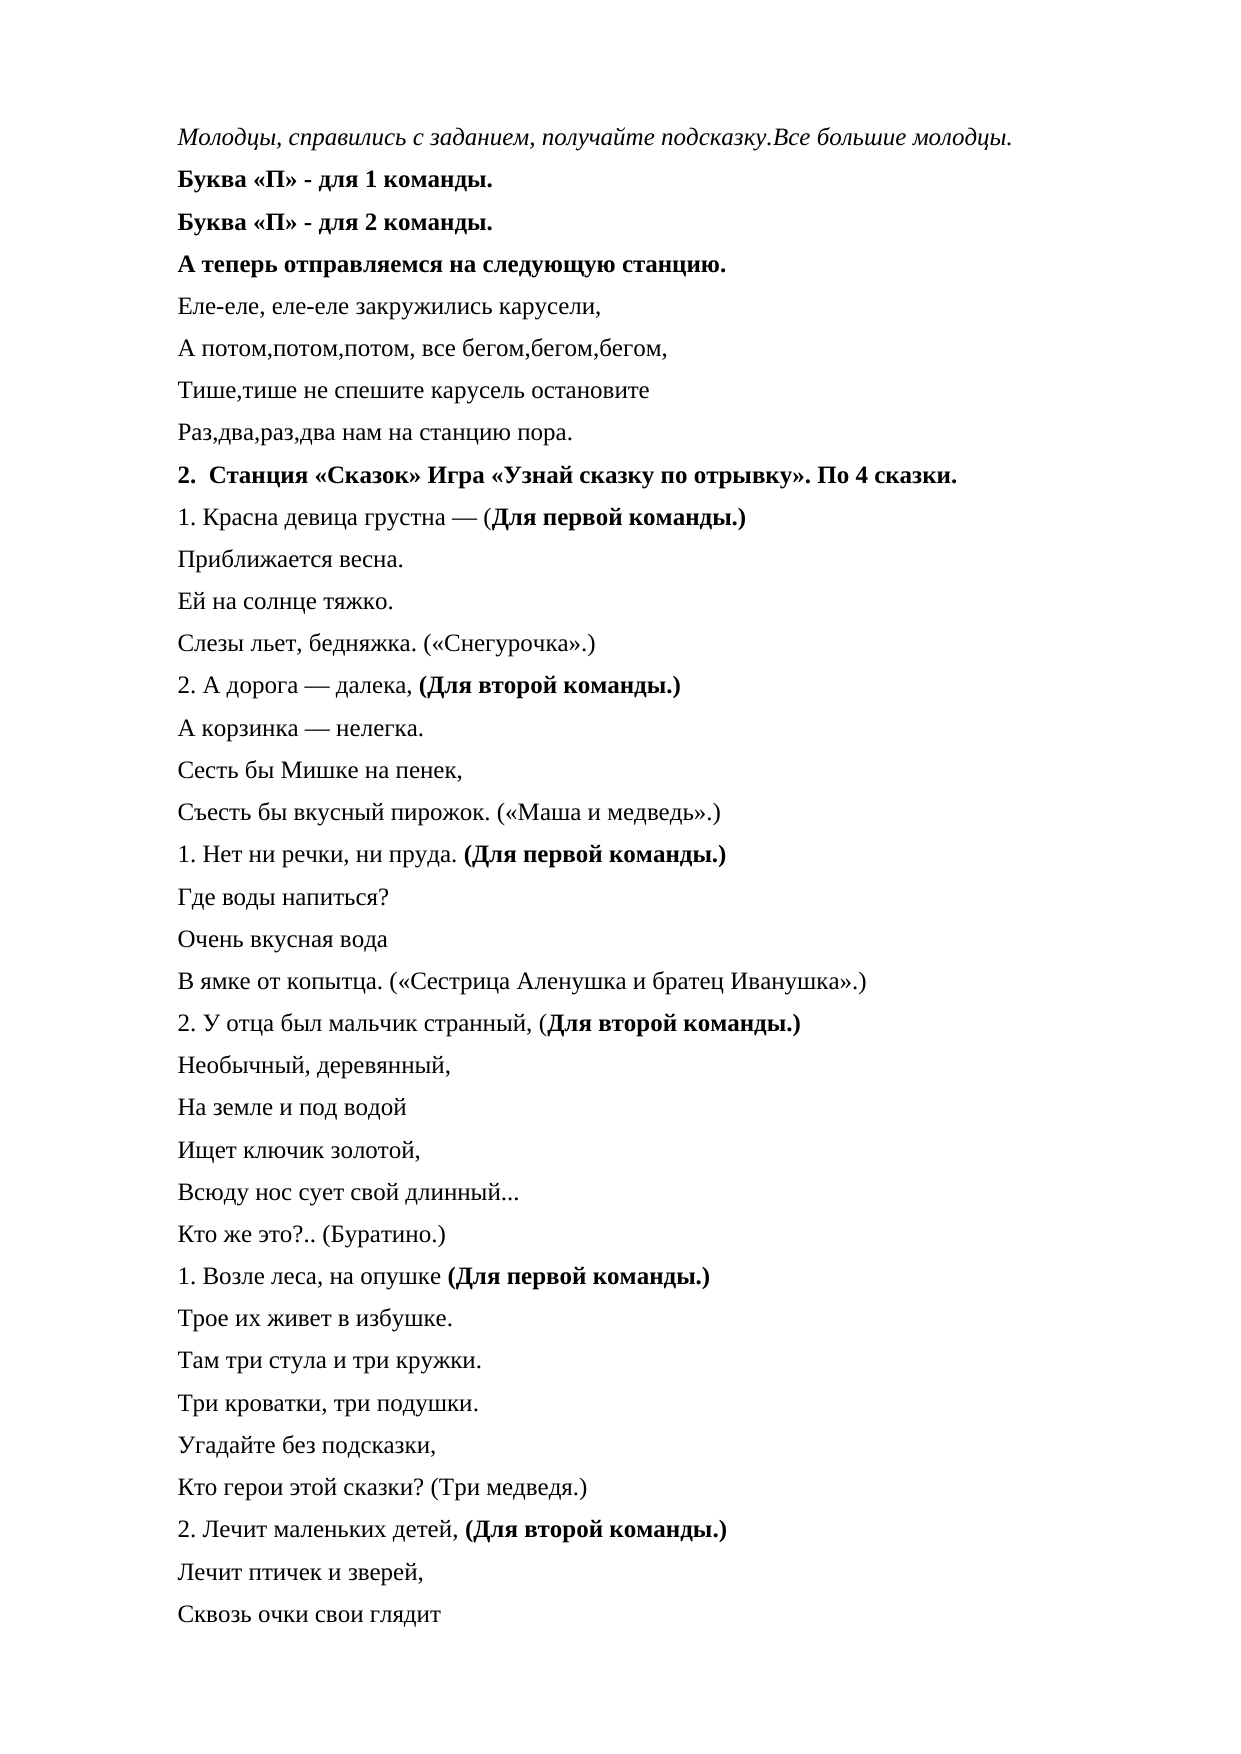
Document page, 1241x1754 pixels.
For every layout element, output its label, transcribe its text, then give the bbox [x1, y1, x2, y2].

text 2. У отца был мальчик странный, (Для второй команды.) [177, 1004, 1152, 1037]
text 2. Станция «Сказок» Игра «Узнай сказку по отрывку». По 4 сказки. [177, 456, 1152, 488]
text Кто герои этой сказки? (Три медведя.) [177, 1468, 1152, 1501]
text Буква «П» - для 1 команды. [177, 160, 1152, 193]
text А потом,потом,потом, все бегом,бегом,бегом, [177, 329, 1152, 362]
text Съесть бы вкусный пирожок. («Маша и медведь».) [177, 793, 1152, 826]
text Всюду нос сует свой длинный... [177, 1173, 1152, 1206]
text А корзинка — нелегка. [177, 709, 1152, 742]
text 2. А дорога — далека, (Для второй команды.) [177, 667, 1152, 699]
text Молодцы, справились с заданием, получайте подсказку.Все большие молодцы. [177, 118, 1152, 151]
text Трое их живет в избушке. [177, 1299, 1152, 1332]
text А теперь отправляемся на следующую станцию. [177, 245, 1152, 277]
text 2. Лечит маленьких детей, (Для второй команды.) [177, 1510, 1152, 1543]
text Где воды напиться? [177, 877, 1152, 910]
text Кто же это?.. (Буратино.) [177, 1215, 1152, 1248]
text Ищет ключик золотой, [177, 1131, 1152, 1163]
text Сесть бы Мишке на пенек, [177, 751, 1152, 784]
text Угадайте без подсказки, [177, 1426, 1152, 1459]
text Лечит птичек и зверей, [177, 1552, 1152, 1585]
text 1. Нет ни речки, ни пруда. (Для первой команды.) [177, 835, 1152, 868]
text Ей на солнце тяжко. [177, 582, 1152, 615]
text 1. Возле леса, на опушке (Для первой команды.) [177, 1257, 1152, 1290]
text Раз,два,раз,два нам на станцию пора. [177, 413, 1152, 446]
text В ямке от копытца. («Сестрица Аленушка и братец Иванушка».) [177, 962, 1152, 995]
text Буква «П» - для 2 команды. [177, 202, 1152, 235]
text Три кроватки, три подушки. [177, 1384, 1152, 1417]
text 1. Красна девица грустна — (Для первой команды.) [177, 498, 1152, 531]
text Еле-еле, еле-еле закружились карусели, [177, 287, 1152, 320]
text Необычный, деревянный, [177, 1046, 1152, 1079]
text Слезы льет, бедняжка. («Снегурочка».) [177, 624, 1152, 657]
text Тише,тише не спешите карусель остановите [177, 371, 1152, 404]
text Очень вкусная вода [177, 920, 1152, 952]
text Приближается весна. [177, 540, 1152, 573]
text Там три стула и три кружки. [177, 1342, 1152, 1374]
text Сквозь очки свои глядит [177, 1595, 1152, 1627]
text На земле и под водой [177, 1088, 1152, 1121]
